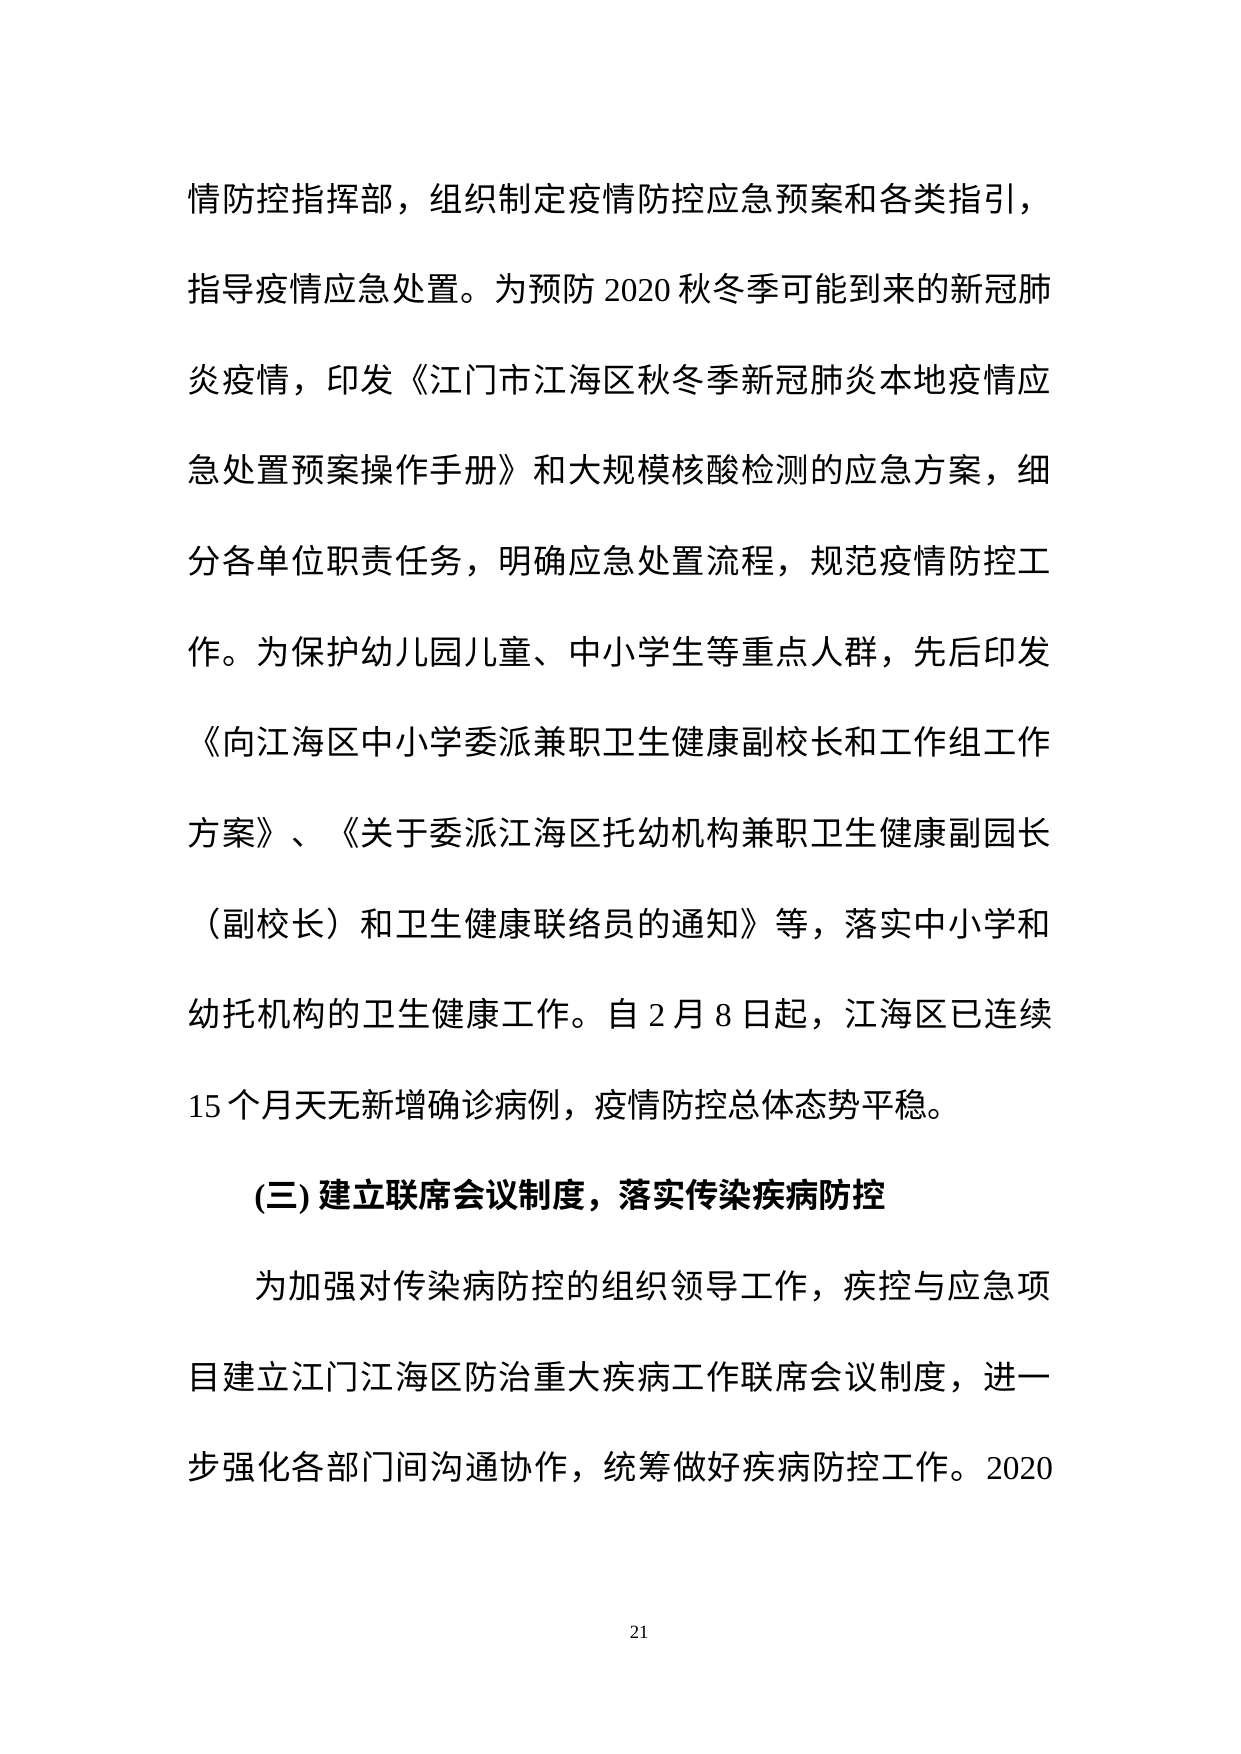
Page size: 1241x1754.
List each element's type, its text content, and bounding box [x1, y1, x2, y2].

subtitle 建立联席会议制度，落实传染疾病防控 [254, 1148, 1053, 1239]
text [187, 1239, 1053, 1511]
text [187, 151, 1053, 1148]
